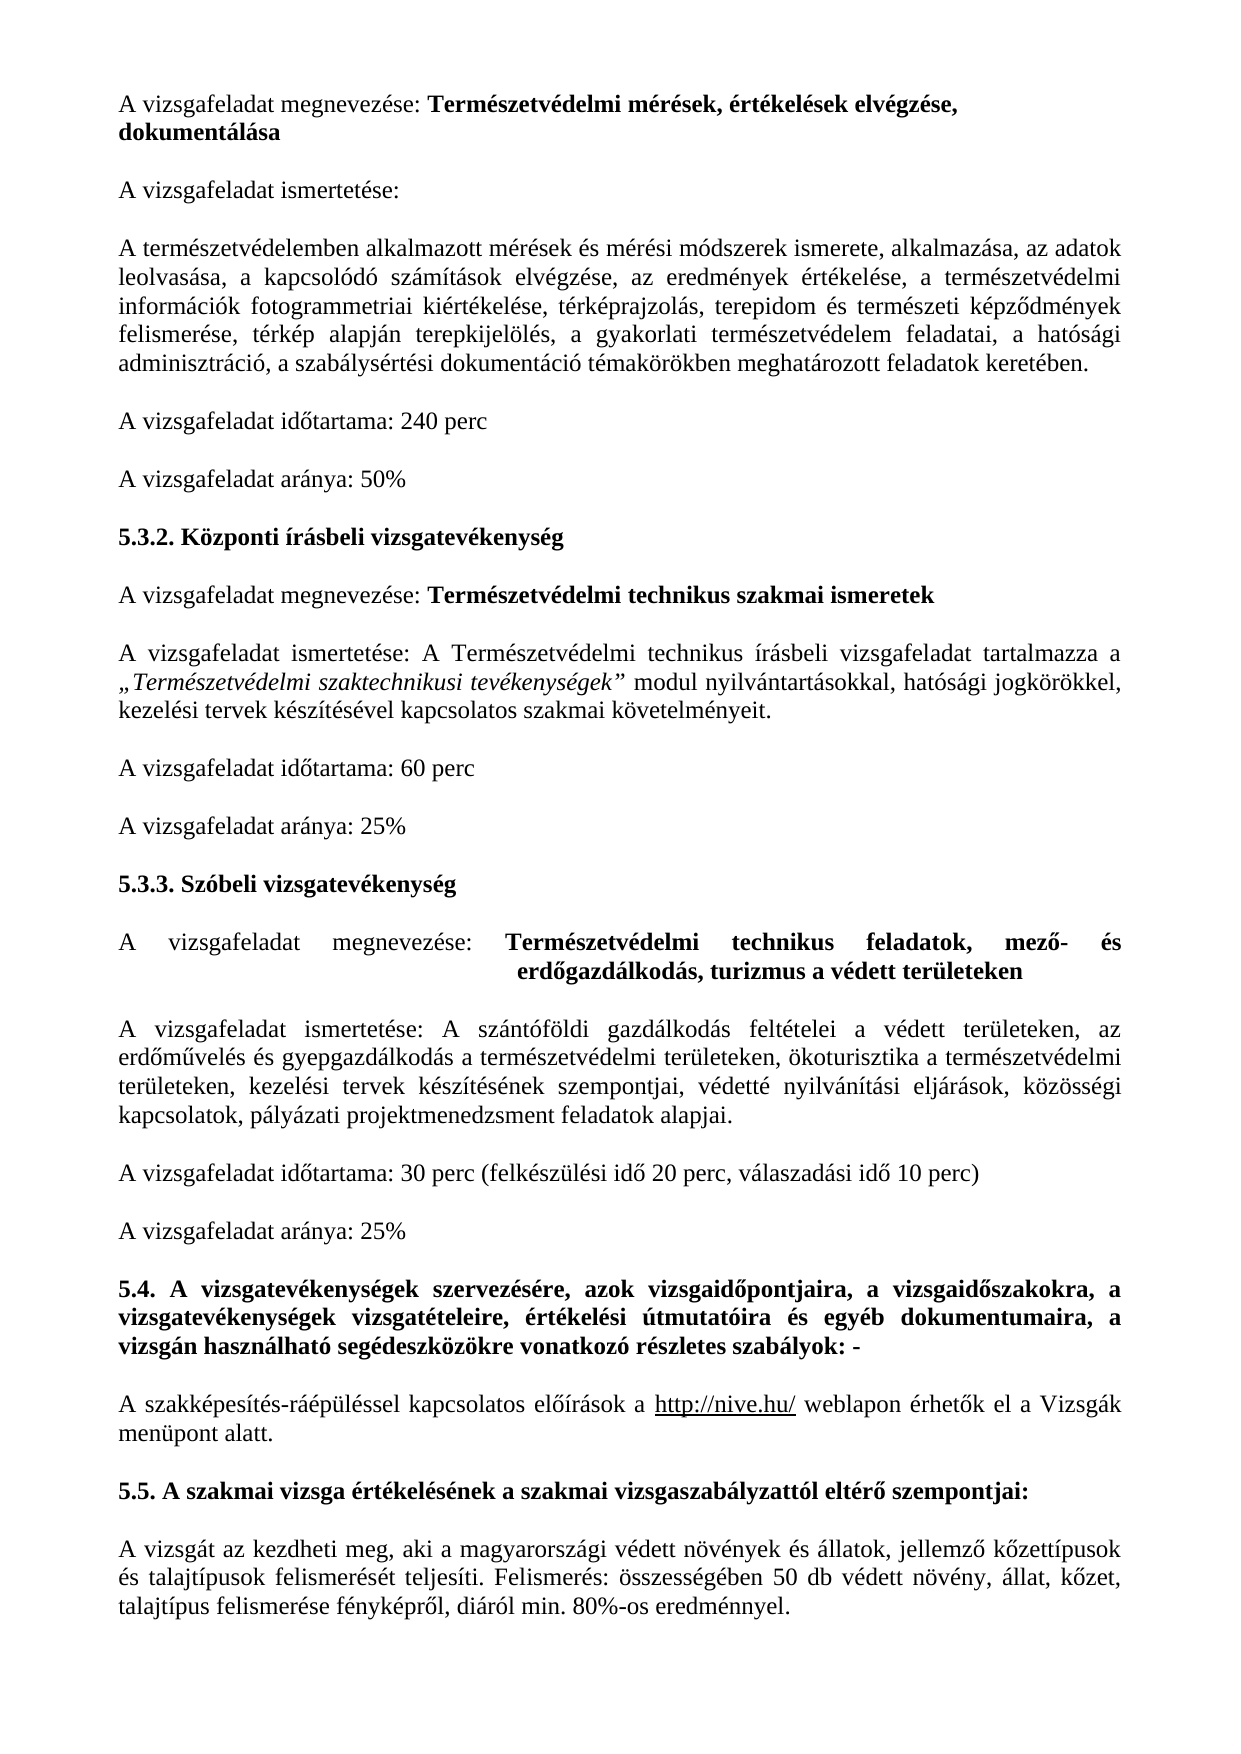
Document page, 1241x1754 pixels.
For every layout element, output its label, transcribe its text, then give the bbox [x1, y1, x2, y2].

text A szakképesítés-ráépüléssel kapcsolatos előírások a http://nive.hu/ weblapon érhetők el a Vizsgák menüpont alatt. [118, 1389, 1122, 1447]
text A vizsgafeladat időtartama: 240 perc [118, 406, 1122, 435]
text 5.3.3. Szóbeli vizsgatevékenység [118, 869, 1122, 898]
text A vizsgafeladat ismertetése: [118, 175, 1122, 204]
text A természetvédelemben alkalmazott mérések és mérési módszerek ismerete, alkalmazása, az adatok leolvasása, a kapcsolódó számítások elvégzése, az eredmények értékelése, a természetvédelmi információk fotogrammetriai kiértékelése, térképrajzolás, terepidom és természeti képződmények felismerése, térkép alapján terepkijelölés, a gyakorlati természetvédelem feladatai, a hatósági adminisztráció, a szabálysértési dokumentáció témakörökben meghatározott feladatok keretében. [118, 233, 1122, 377]
text A vizsgafeladat aránya: 50% [118, 464, 1122, 493]
text A vizsgafeladat ismertetése: A szántóföldi gazdálkodás feltételei a védett területeken, az erdőművelés és gyepgazdálkodás a természetvédelmi területeken, ökoturisztika a természetvédelmi területeken, kezelési tervek készítésének szempontjai, védetté nyilvánítási eljárások, közösségi kapcsolatok, pályázati projektmenedzsment feladatok alapjai. [118, 1014, 1122, 1129]
text 5.5. A szakmai vizsga értékelésének a szakmai vizsgaszabályzattól eltérő szempontjai: [118, 1476, 1122, 1504]
text A vizsgafeladat ismertetése: A Természetvédelmi technikus írásbeli vizsgafeladat tartalmazza a „Természetvédelmi szaktechnikusi tevékenységek” modul nyilvántartásokkal, hatósági jogkörökkel, kezelési tervek készítésével kapcsolatos szakmai követelményeit. [118, 638, 1122, 724]
text A vizsgafeladat időtartama: 60 perc [118, 753, 1122, 782]
text A vizsgafeladat megnevezése: Természetvédelmi technikus szakmai ismeretek [118, 580, 1122, 609]
text A vizsgafeladat megnevezése: Természetvédelmi technikus feladatok, mező- és erdőgazdálkodás, turizmus a védett területeken [118, 927, 1122, 984]
text A vizsgafeladat aránya: 25% [118, 811, 1122, 840]
text A vizsgafeladat időtartama: 30 perc (felkészülési idő 20 perc, válaszadási idő 10 perc) [118, 1158, 1122, 1187]
text 5.3.2. Központi írásbeli vizsgatevékenység [118, 522, 1122, 551]
text A vizsgafeladat aránya: 25% [118, 1216, 1122, 1244]
text A vizsgát az kezdheti meg, aki a magyarországi védett növények és állatok, jellemző kőzettípusok és talajtípusok felismerését teljesíti. Felismerés: összességében 50 db védett növény, állat, kőzet, talajtípus felismerése fényképről, diáról min. 80%-os eredménnyel. [118, 1534, 1122, 1620]
text 5.4. A vizsgatevékenységek szervezésére, azok vizsgaidőpontjaira, a vizsgaidőszakokra, a vizsgatevékenységek vizsgatételeire, értékelési útmutatóira és egyéb dokumentumaira, a vizsgán használható segédeszközökre vonatkozó részletes szabályok: - [118, 1274, 1122, 1360]
text A vizsgafeladat megnevezése: Természetvédelmi mérések, értékelések elvégzése, dokumentálása [118, 89, 1122, 146]
